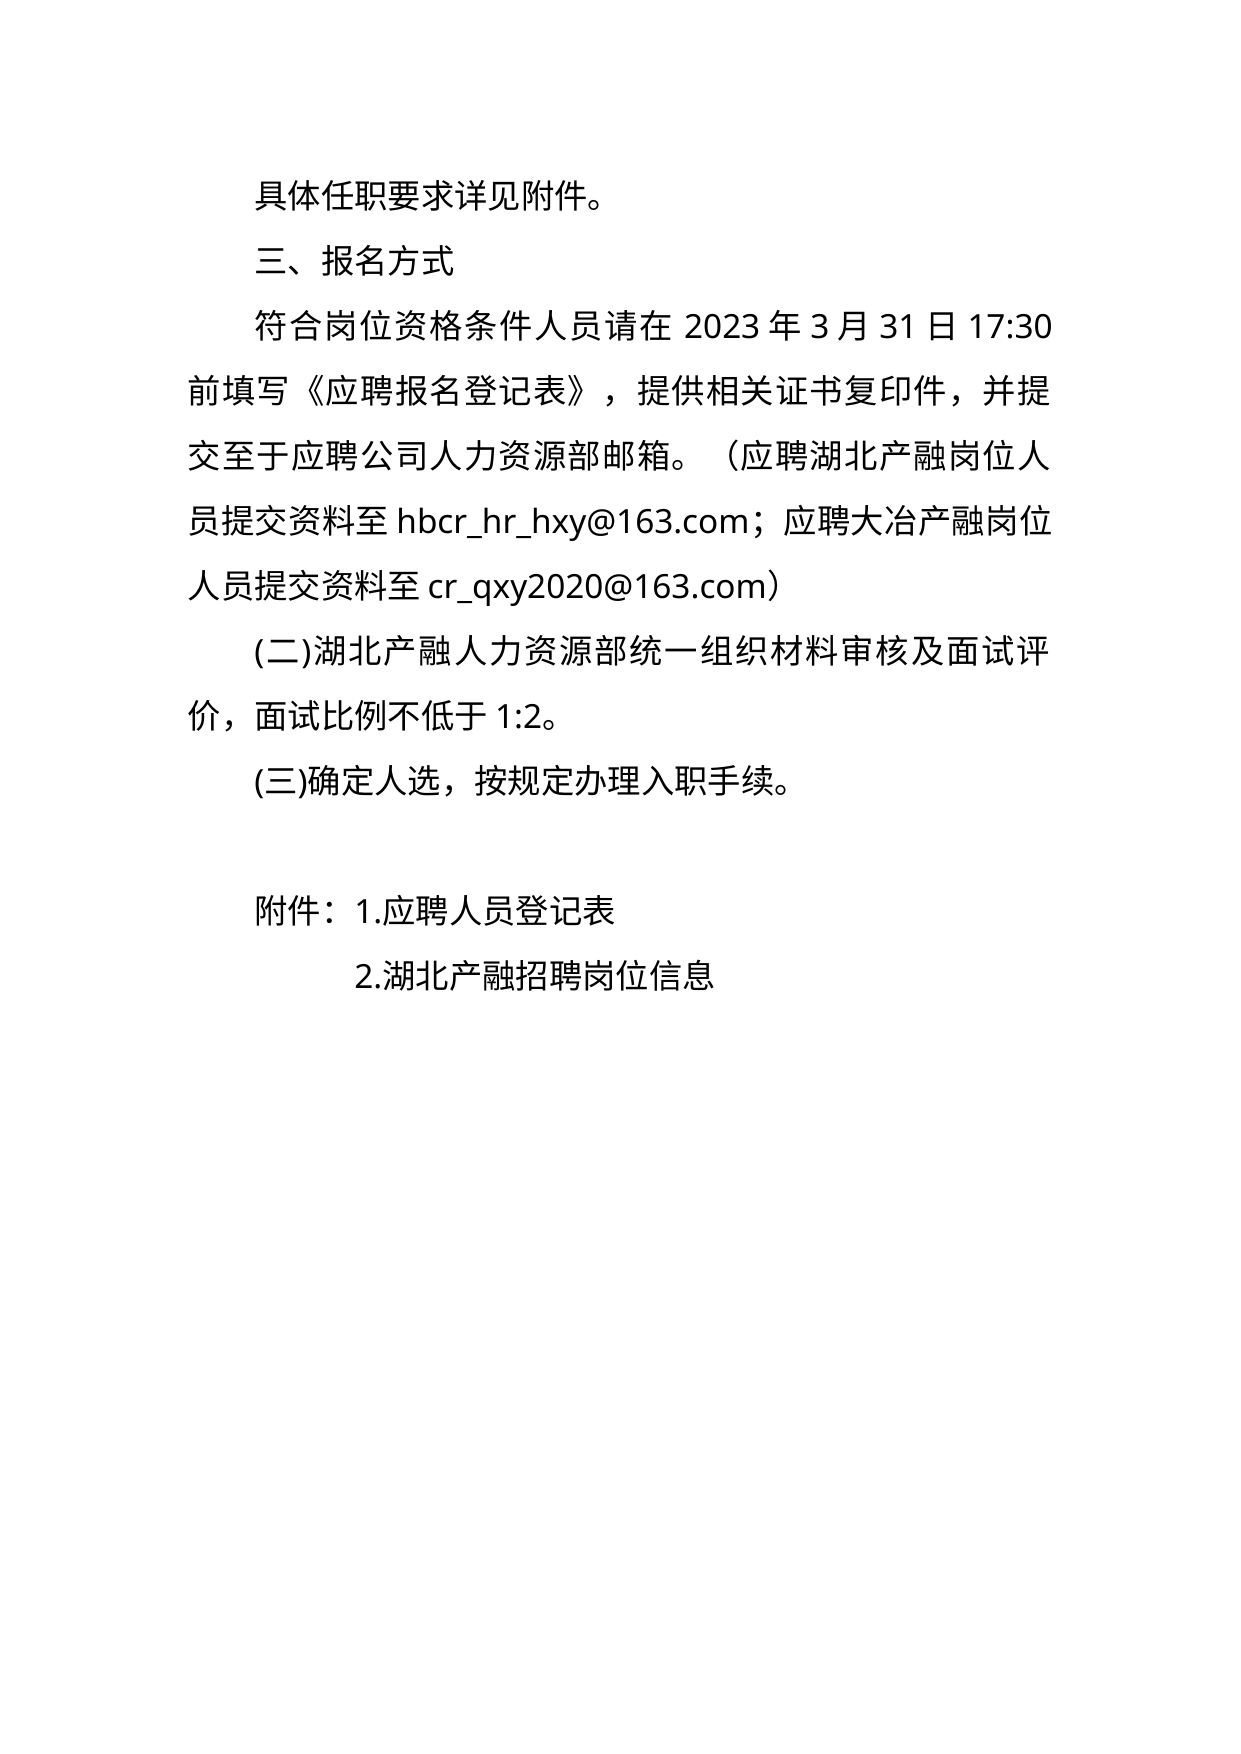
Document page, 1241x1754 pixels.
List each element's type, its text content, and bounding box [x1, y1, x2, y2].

text 附件：1.应聘人员登记表 [187, 877, 1053, 942]
text (三)确定人选，按规定办理入职手续。 [187, 747, 1053, 812]
text 三、报名方式 [187, 227, 1053, 292]
text 具体任职要求详见附件。 [187, 162, 1053, 227]
text (二)湖北产融人力资源部统一组织材料审核及面试评价，面试比例不低于 1:2。 [187, 617, 1053, 747]
text 符合岗位资格条件人员请在 2023年3月31日17:30前填写《应聘报名登记表》，提供相关证书复印件，并提交至于应聘公司人力资源部邮箱。（应聘湖北产融岗位人员提交资料至hbcr_hr_hxy@163.com；应聘大冶产融岗位人员提交资料至cr_qxy2020@163.com） [187, 292, 1053, 617]
text 2.湖北产融招聘岗位信息 [187, 942, 1053, 1007]
